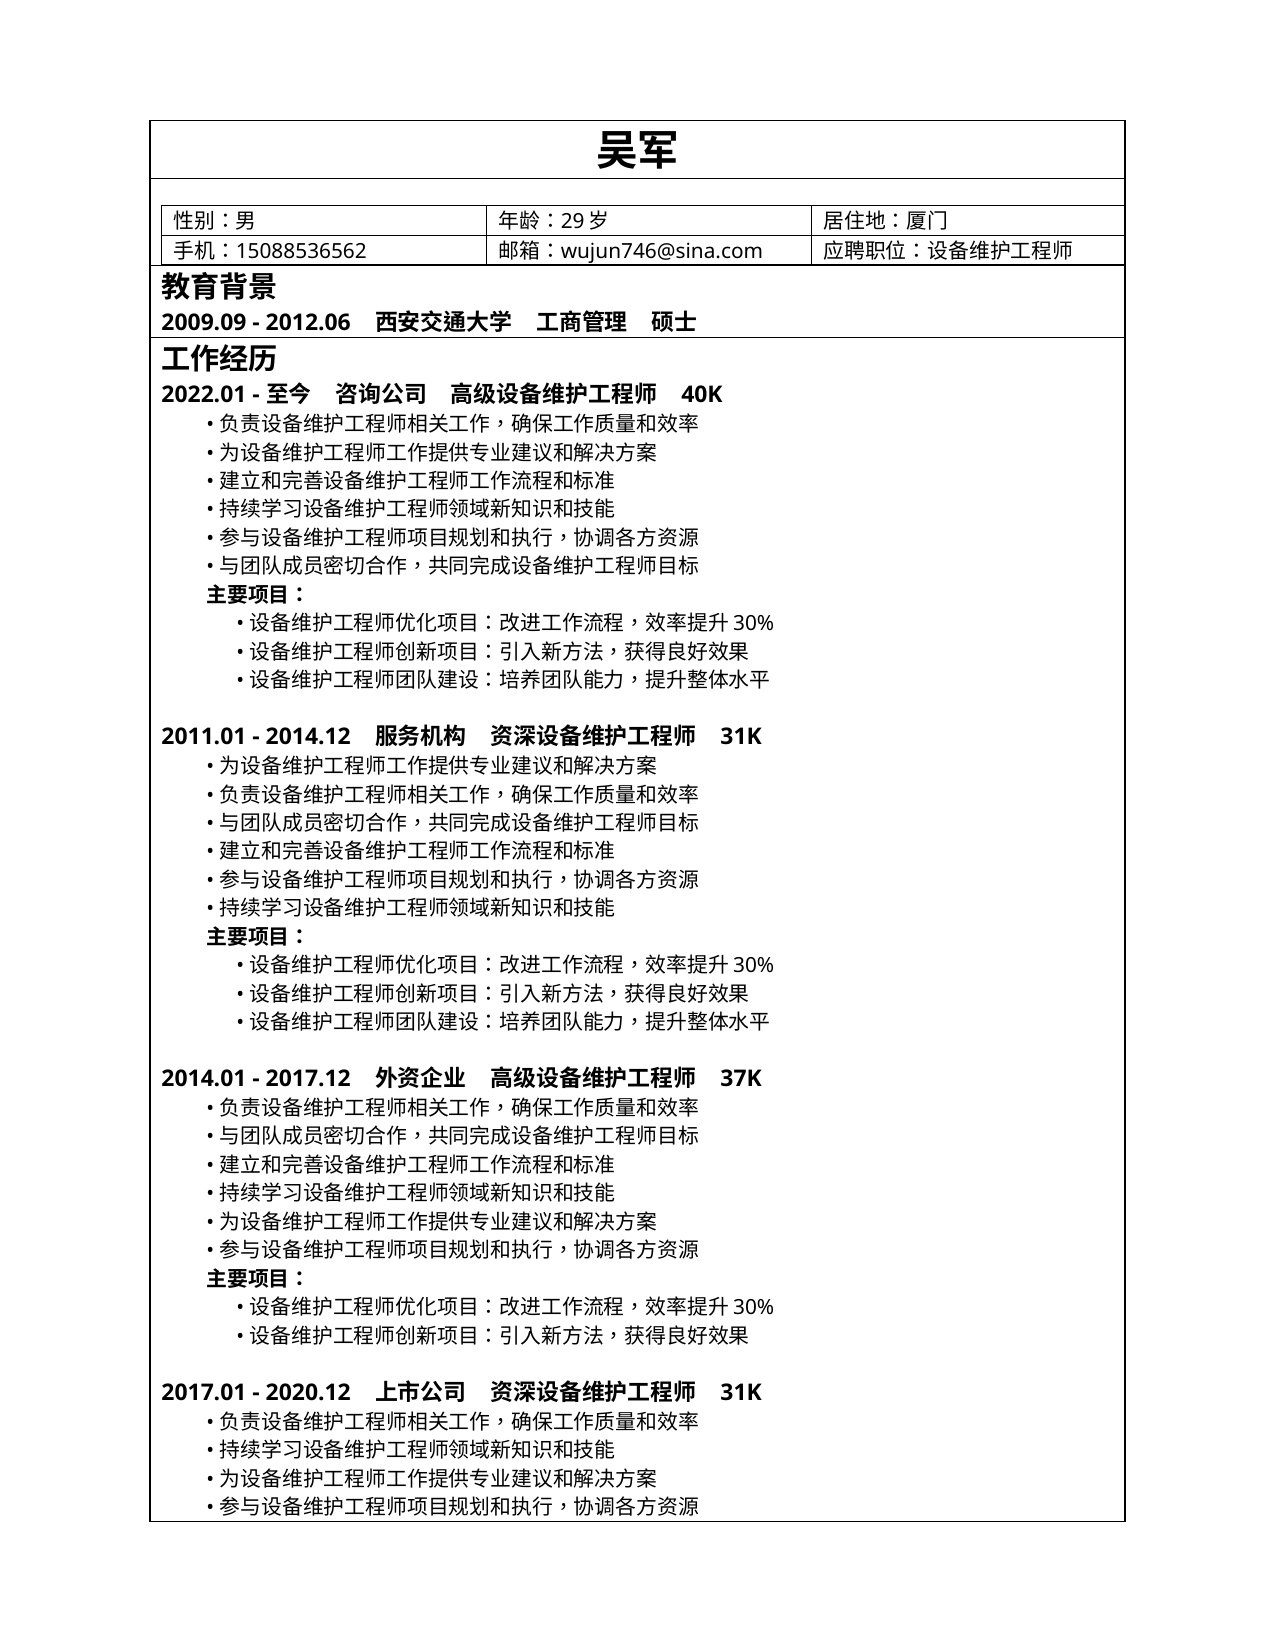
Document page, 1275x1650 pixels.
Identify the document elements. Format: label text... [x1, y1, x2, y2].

table_header 吴军 [151, 121, 1124, 178]
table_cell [151, 338, 1124, 1521]
table_cell 教育背景 2009.09 - 2012.06 西安交通大学 工商管理 硕士 [151, 266, 1124, 337]
table_cell [151, 179, 1124, 265]
